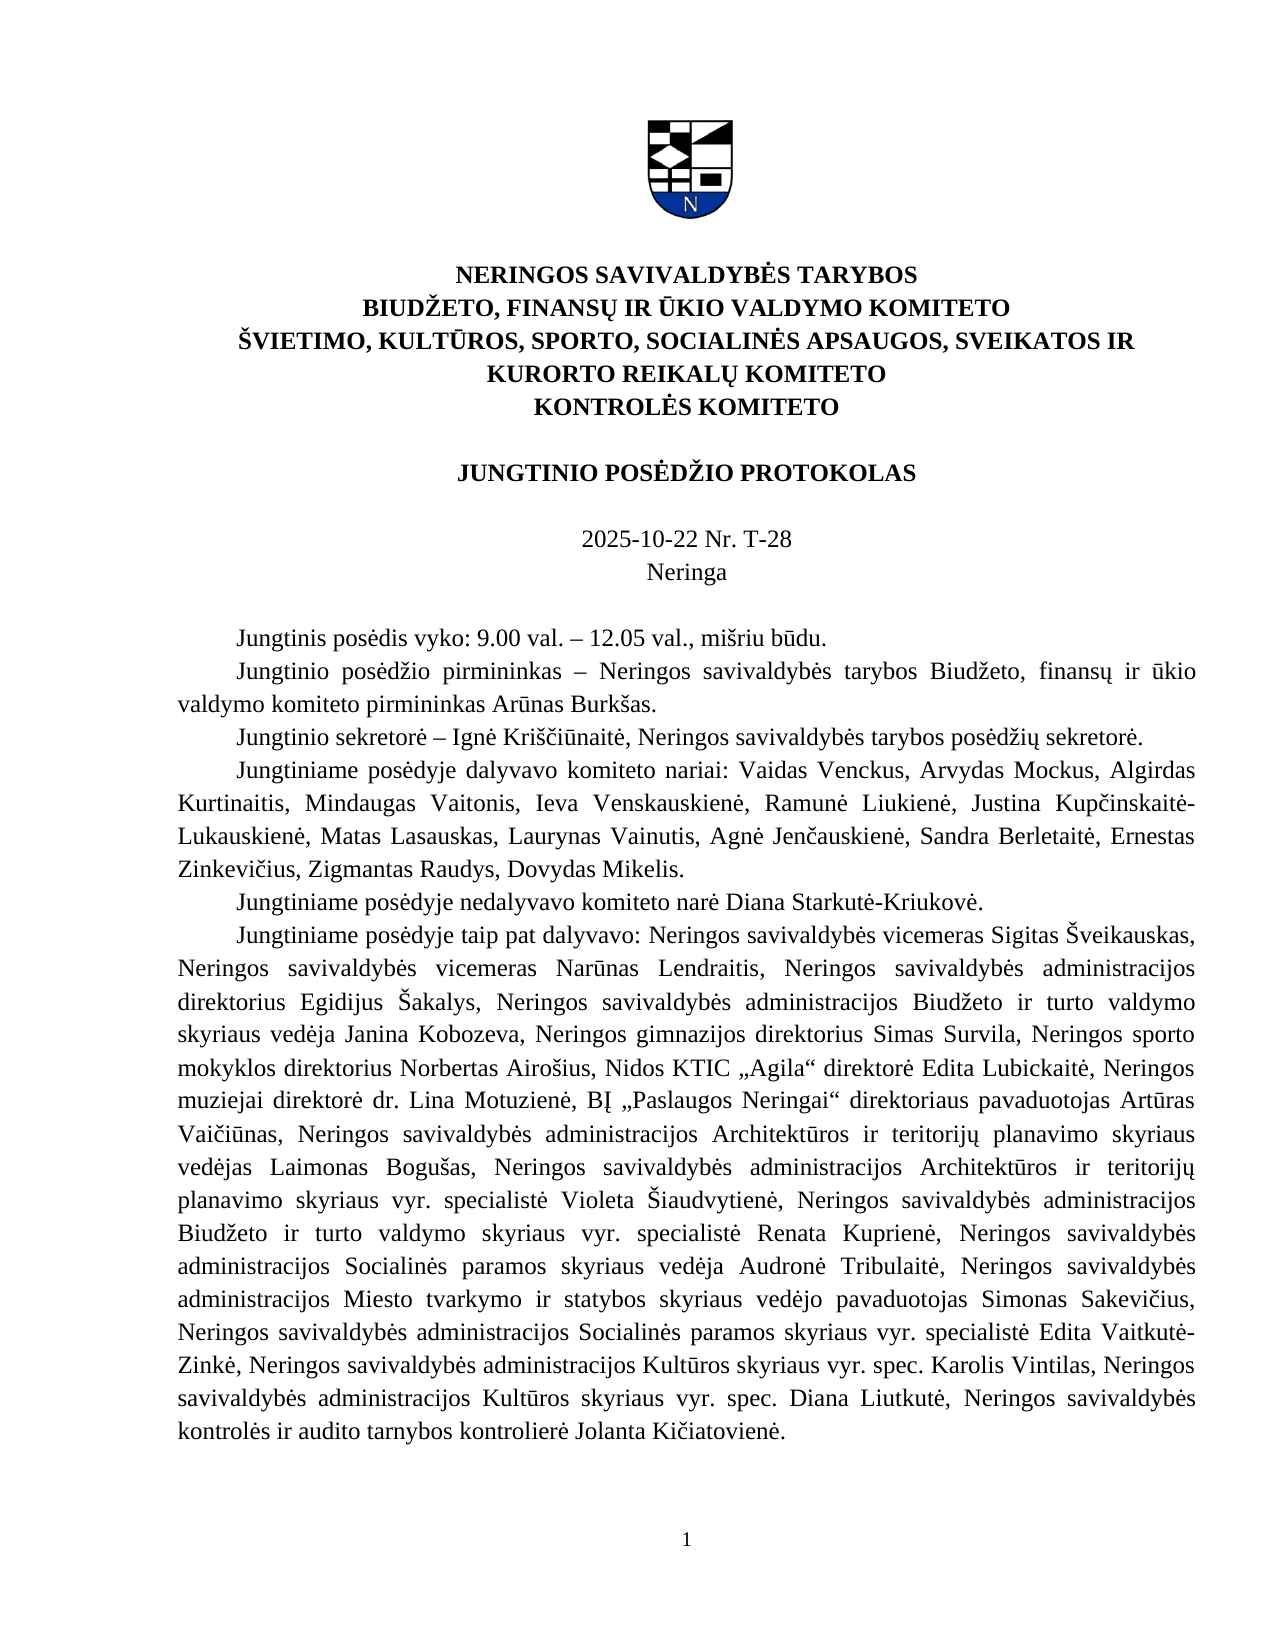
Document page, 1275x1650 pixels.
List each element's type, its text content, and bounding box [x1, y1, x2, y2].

picture [645, 118, 735, 223]
text Jungtiniame posėdyje dalyvavo komiteto nariai: Vaidas Venckus, Arvydas Mockus, Algirdas Kurtinaitis, Mindaugas Vaitonis, Ieva Venskauskienė, Ramunė Liukienė, Justina Kupčinskaitė-Lukauskienė, Matas Lasauskas, Laurynas Vainutis, Agnė Jenčauskienė, Sandra Berletaitė, Ernestas Zinkevičius, Zigmantas Raudys, Dovydas Mikelis. [177, 755, 1196, 883]
text JUNGTINIO POSĖDŽIO PROTOKOLAS [177, 458, 1196, 487]
text Jungtiniame posėdyje taip pat dalyvavo: Neringos savivaldybės vicemeras Sigitas Šveikauskas, Neringos savivaldybės vicemeras Narūnas Lendraitis, Neringos savivaldybės administracijos direktorius Egidijus Šakalys, Neringos savivaldybės administracijos Biudžeto ir turto valdymo skyriaus vedėja Janina Kobozeva, Neringos gimnazijos direktorius Simas Survila, Neringos sporto mokyklos direktorius Norbertas Airošius, Nidos KTIC „Agila“ direktorė Edita Lubickaitė, Neringos muziejai direktorė dr. Lina Motuzienė, BĮ „Paslaugos Neringai“ direktoriaus pavaduotojas Artūras Vaičiūnas, Neringos savivaldybės administracijos Architektūros ir teritorijų planavimo skyriaus vedėjas Laimonas Bogušas, Neringos savivaldybės administracijos Architektūros ir teritorijų planavimo skyriaus vyr. specialistė Violeta Šiaudvytienė, Neringos savivaldybės administracijos Biudžeto ir turto valdymo skyriaus vyr. specialistė Renata Kuprienė, Neringos savivaldybės administracijos Socialinės paramos skyriaus vedėja Audronė Tribulaitė, Neringos savivaldybės administracijos Miesto tvarkymo ir statybos skyriaus vedėjo pavaduotojas Simonas Sakevičius, Neringos savivaldybės administracijos Socialinės paramos skyriaus vyr. specialistė Edita Vaitkutė-Zinkė, Neringos savivaldybės administracijos Kultūros skyriaus vyr. spec. Karolis Vintilas, Neringos savivaldybės administracijos Kultūros skyriaus vyr. spec. Diana Liutkutė, Neringos savivaldybės kontrolės ir audito tarnybos kontrolierė Jolanta Kičiatovienė. [177, 921, 1196, 1444]
text Jungtinio sekretorė – Ignė Kriščiūnaitė, Neringos savivaldybės tarybos posėdžių sekretorė. [177, 722, 1196, 751]
text Neringa [177, 557, 1196, 586]
text Jungtinis posėdis vyko: 9.00 val. – 12.05 val., mišriu būdu. [177, 623, 1196, 652]
text Jungtinio posėdžio pirmininkas – Neringos savivaldybės tarybos Biudžeto, finansų ir ūkio valdymo komiteto pirmininkas Arūnas Burkšas. [177, 656, 1196, 718]
text ŠVIETIMO, KULTŪROS, SPORTO, SOCIALINĖS APSAUGOS, SVEIKATOS IR KURORTO REIKALŲ KOMITETO [177, 326, 1196, 388]
text BIUDŽETO, FINANSŲ IR ŪKIO VALDYMO KOMITETO [177, 293, 1196, 322]
text Jungtiniame posėdyje nedalyvavo komiteto narė Diana Starkutė-Kriukovė. [177, 887, 1196, 916]
text 2025-10-22 Nr. T-28 [177, 524, 1196, 553]
text KONTROLĖS KOMITETO [177, 392, 1196, 421]
text NERINGOS SAVIVALDYBĖS TARYBOS [177, 260, 1196, 289]
